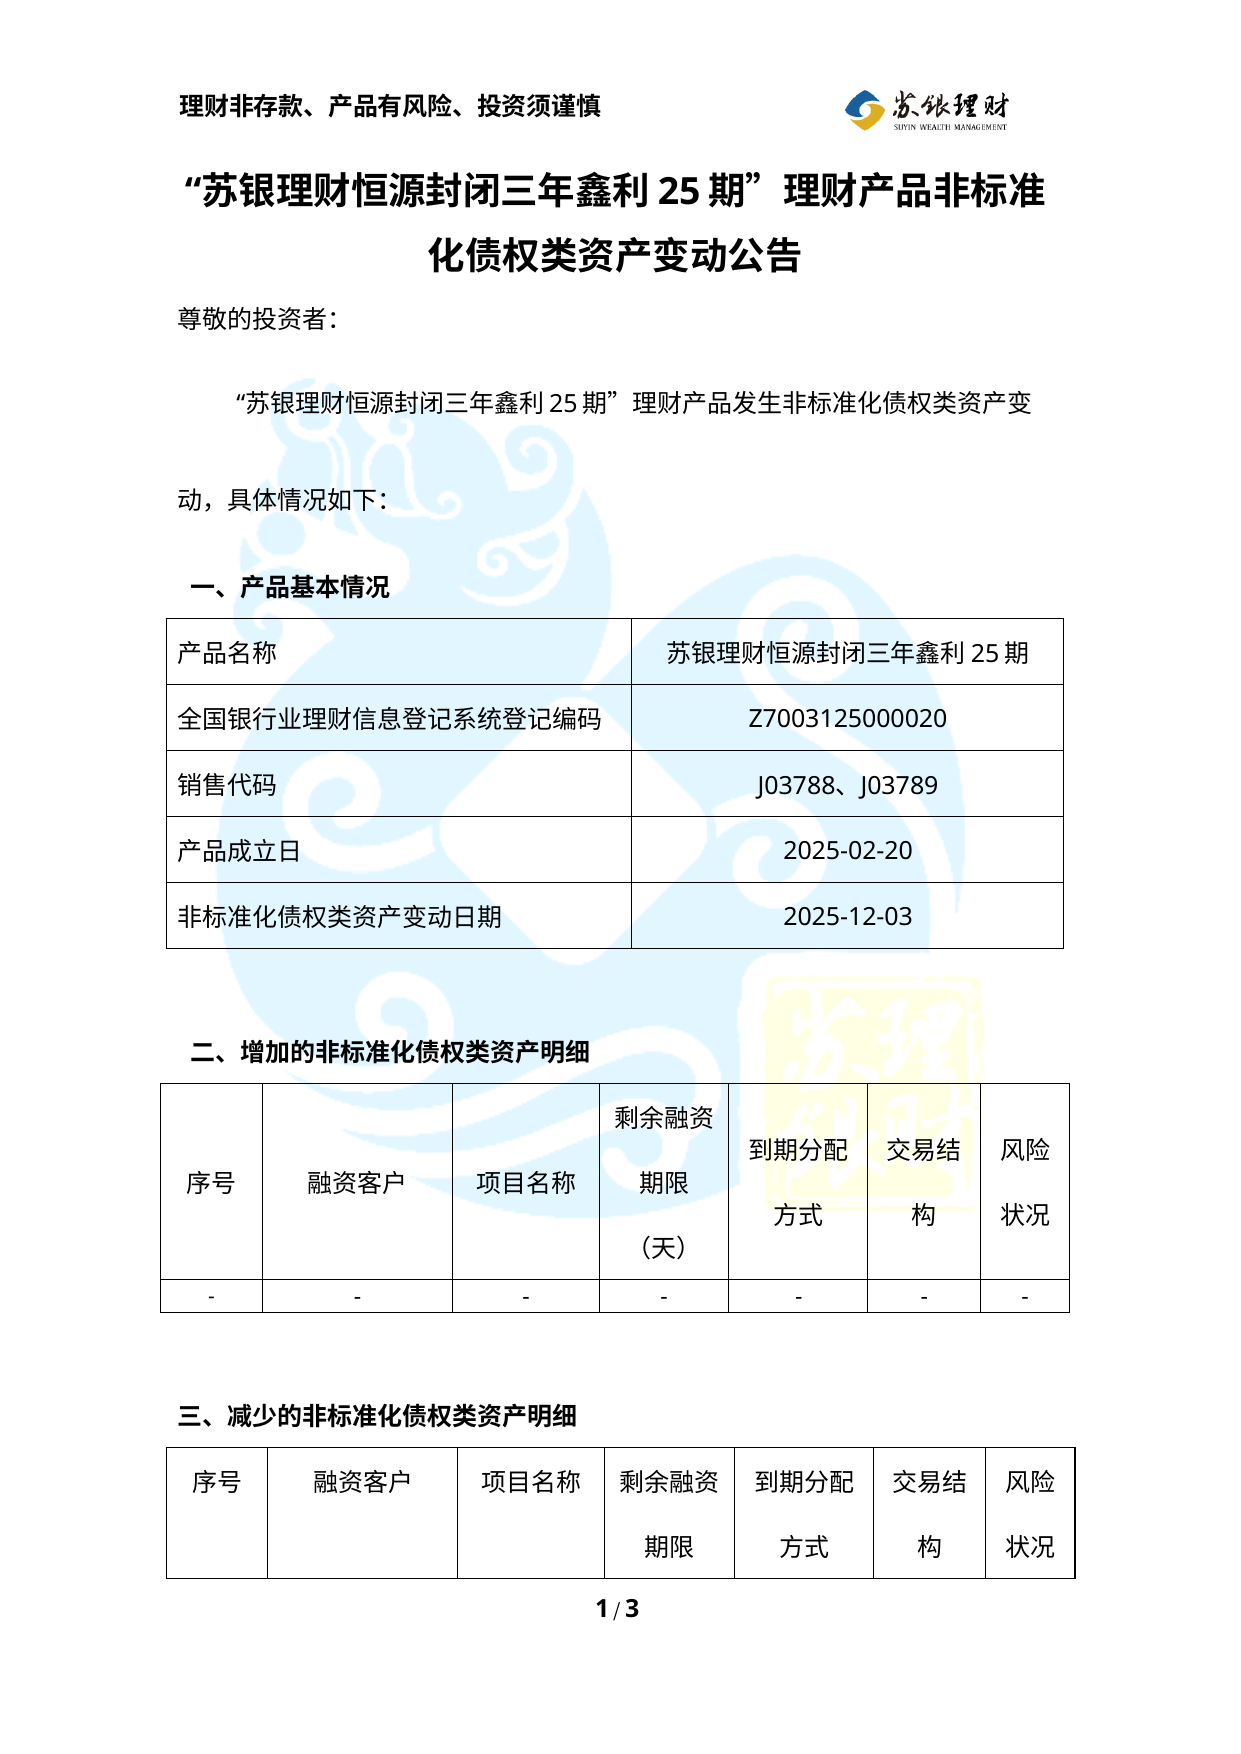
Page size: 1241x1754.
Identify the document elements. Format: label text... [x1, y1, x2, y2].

table_cell - [981, 1280, 1069, 1312]
subtitle 减少的非标准化债权类资产明细 [177, 1382, 1053, 1447]
table_cell 非标准化债权类资产变动日期 [167, 883, 631, 948]
table_header 产品名称 [167, 619, 631, 684]
picture [820, 72, 1039, 143]
table_header 融资客户 [268, 1448, 457, 1578]
subtitle 一、产品基本情况 [190, 553, 1053, 618]
table_header 剩余融资期限（天） [605, 1448, 734, 1578]
table_header 到期分配方式 [729, 1084, 867, 1279]
table_header 剩余融资期限（天） [600, 1084, 728, 1279]
table_cell J03788、J03789 [632, 751, 1063, 816]
table_header 风险状况 [981, 1084, 1069, 1279]
table_header 苏银理财恒源封闭三年鑫利25期 [632, 619, 1063, 684]
table_cell 产品成立日 [167, 817, 631, 882]
table_header 项目名称 [458, 1448, 604, 1578]
subtitle 二、增加的非标准化债权类资产明细 [190, 1018, 1053, 1083]
table_header 到期分配方式 [735, 1448, 873, 1578]
table_header 融资客户 [263, 1084, 452, 1279]
table_header 风险状况 [986, 1448, 1074, 1578]
table_header 交易结构 [874, 1448, 985, 1578]
table_cell - [161, 1280, 262, 1312]
table_cell - [729, 1280, 867, 1312]
text 尊敬的投资者： [177, 286, 1053, 351]
table_header 序号 [167, 1448, 267, 1578]
table_header 项目名称 [453, 1084, 599, 1279]
table_cell Z7003125000020 [632, 685, 1063, 750]
table_cell 销售代码 [167, 751, 631, 816]
table_cell 全国银行业理财信息登记系统登记编码 [167, 685, 631, 750]
table_cell - [453, 1280, 599, 1312]
table_header 序号 [161, 1084, 262, 1279]
table_cell - [868, 1280, 980, 1312]
table_cell - [600, 1280, 728, 1312]
table_cell 2025-12-03 [632, 883, 1063, 948]
text “苏银理财恒源封闭三年鑫利25期”理财产品非标准化债权类资产变动公告 [177, 156, 1053, 286]
table_header 交易结构 [868, 1084, 980, 1279]
table_cell - [263, 1280, 452, 1312]
table_cell 2025-02-20 [632, 817, 1063, 882]
text “苏银理财恒源封闭三年鑫利25期”理财产品发生非标准化债权类资产变动，具体情况如下： [177, 369, 1053, 531]
